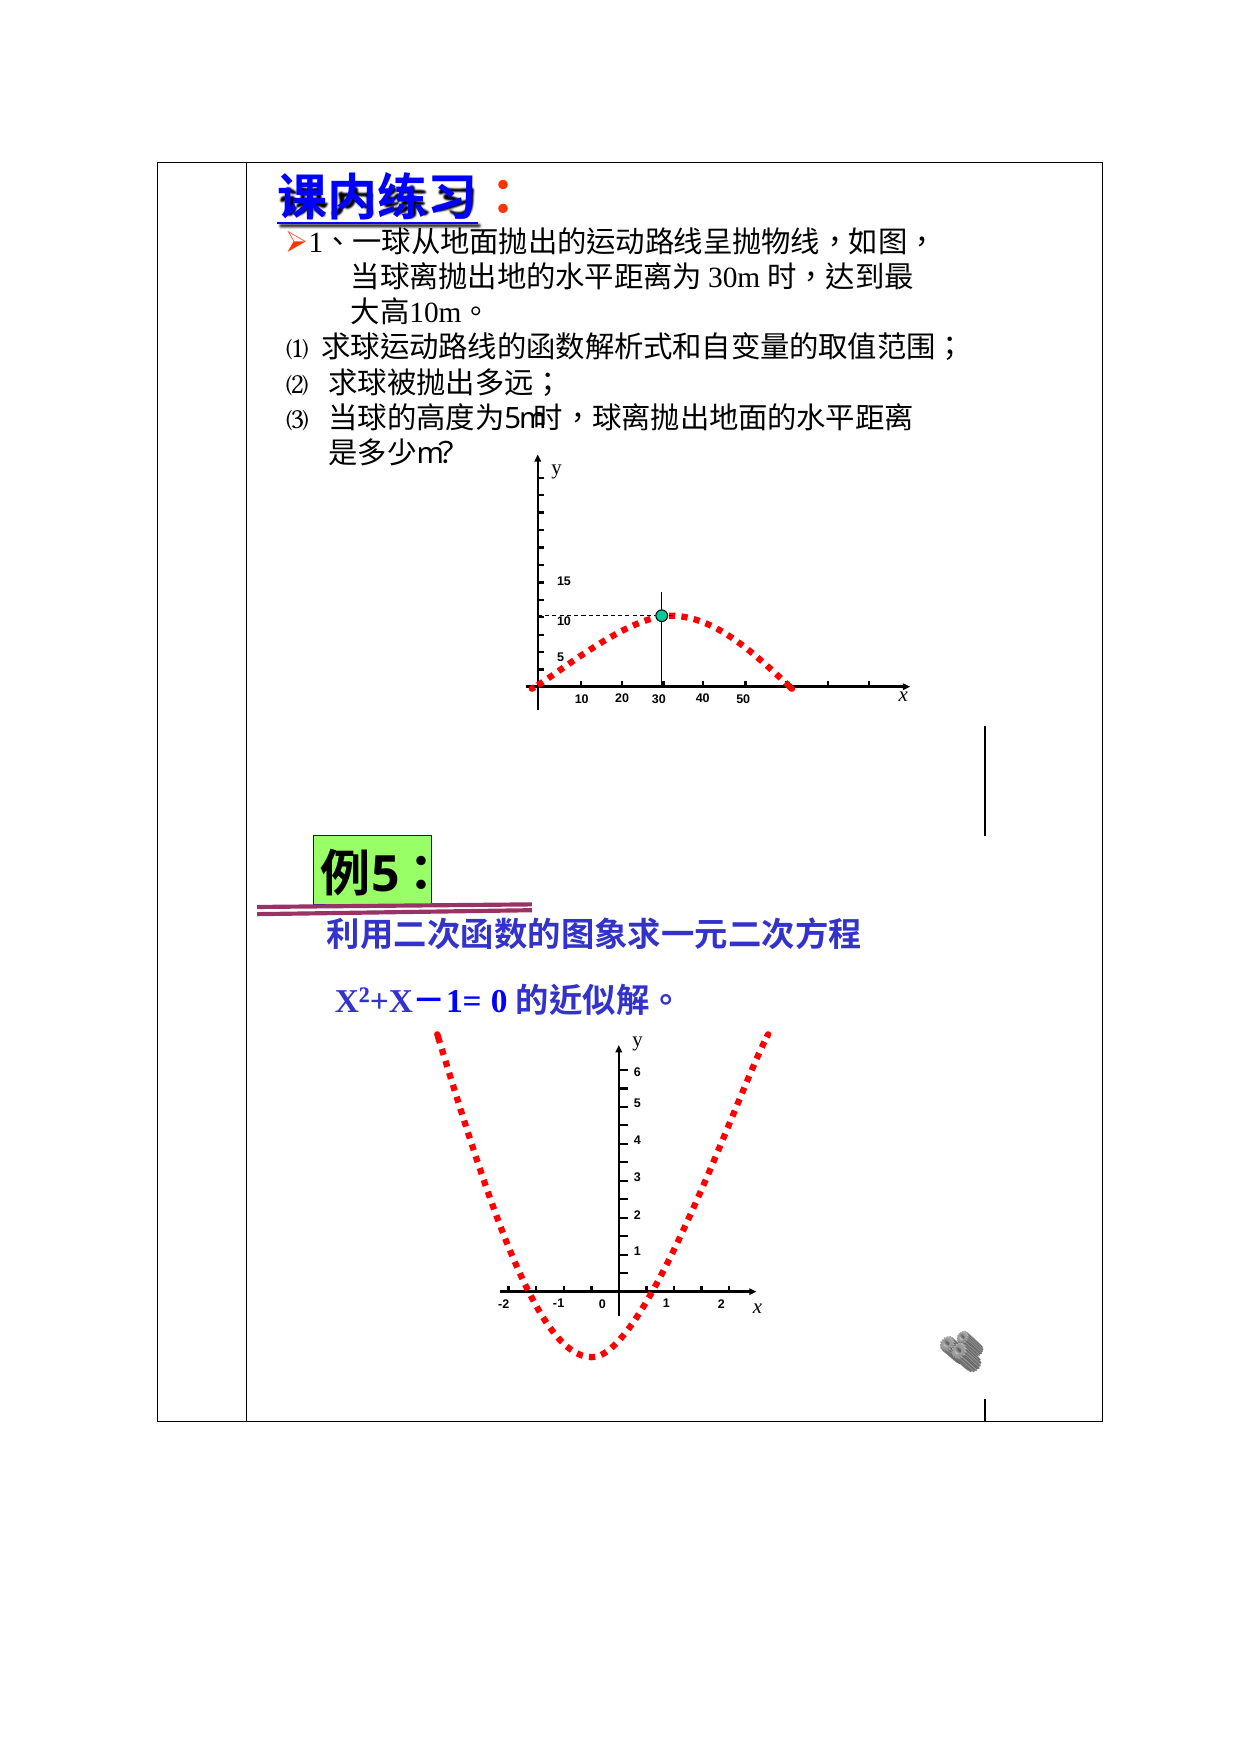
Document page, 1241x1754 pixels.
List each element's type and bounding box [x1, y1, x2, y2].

table_cell [986, 163, 1102, 1421]
